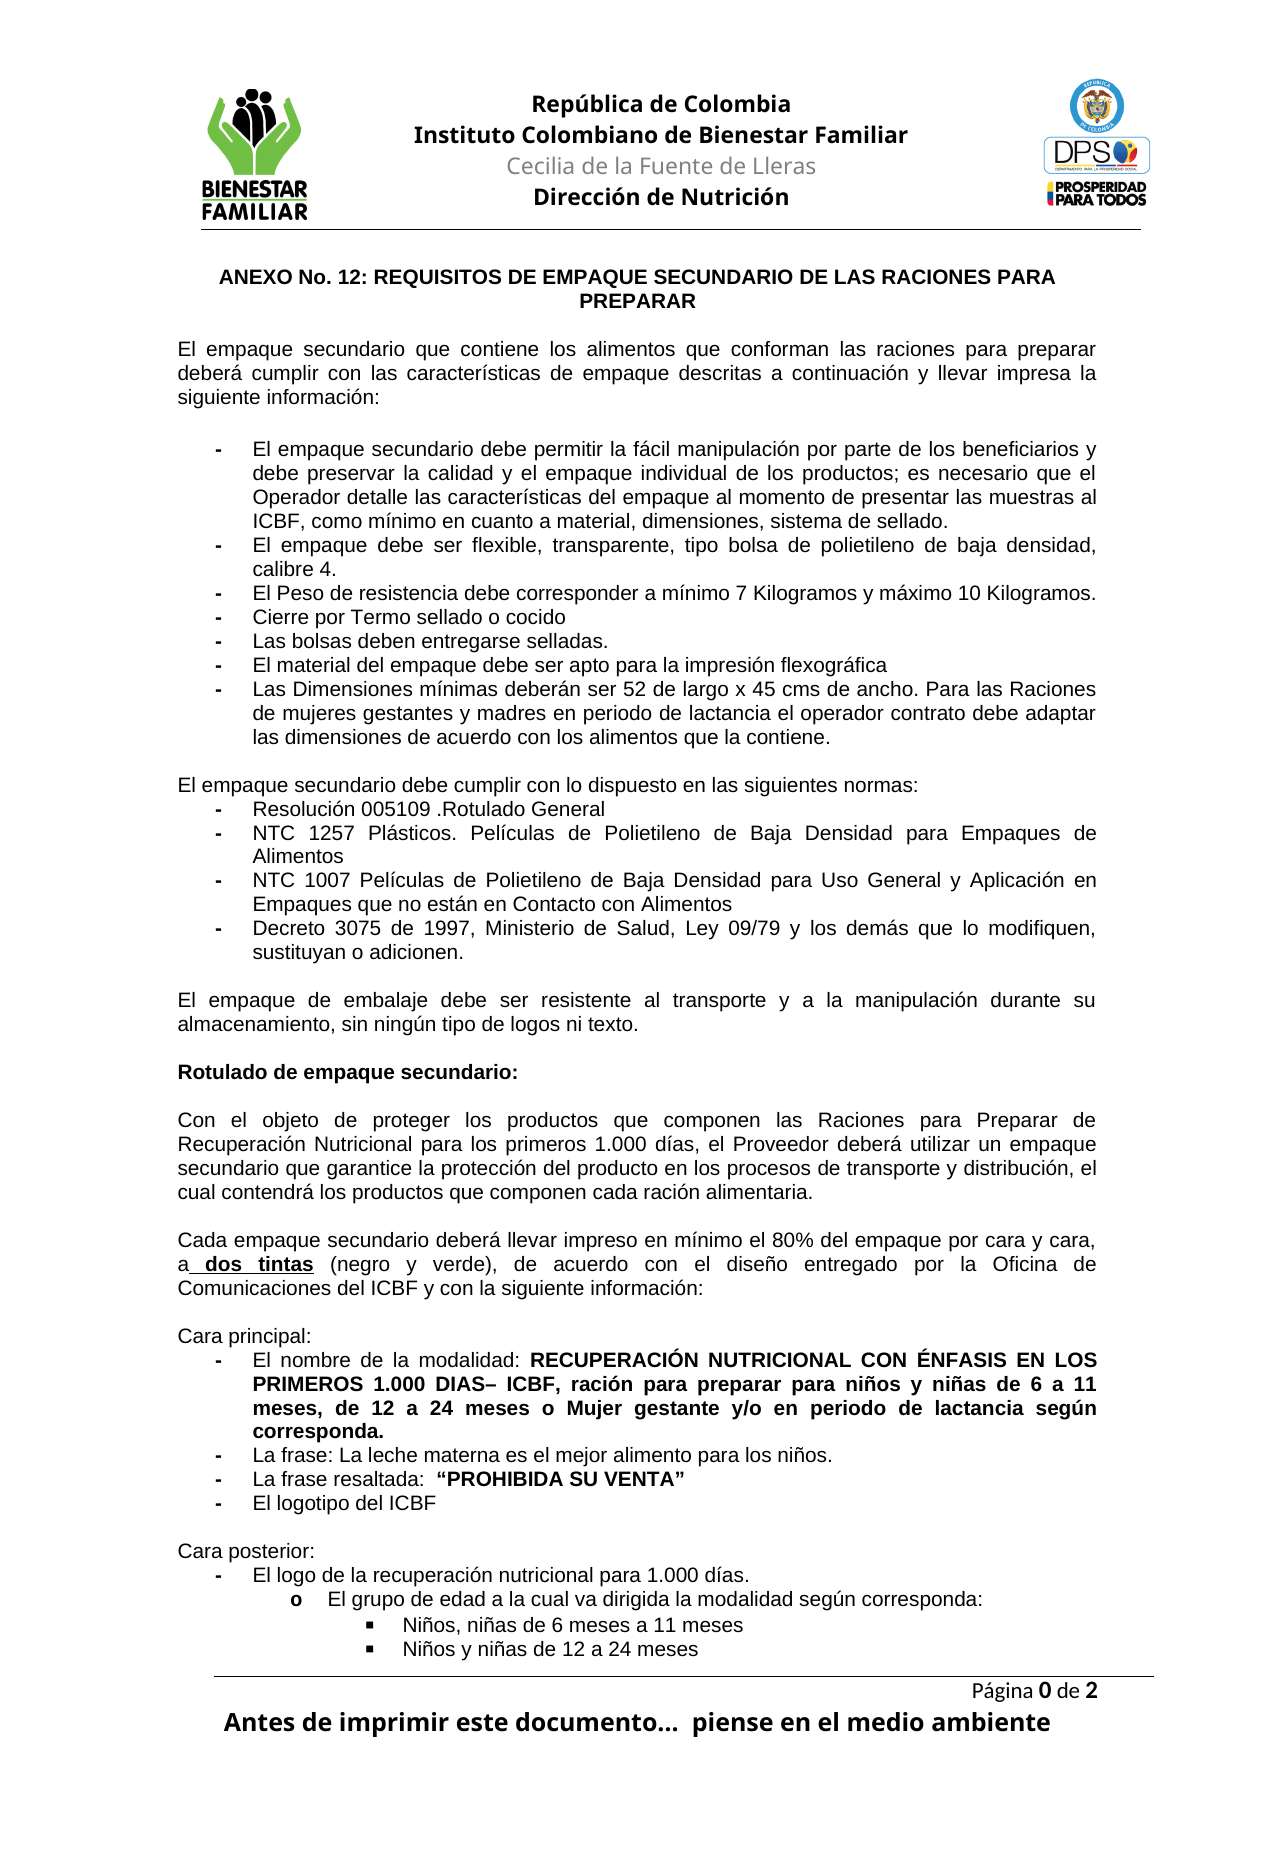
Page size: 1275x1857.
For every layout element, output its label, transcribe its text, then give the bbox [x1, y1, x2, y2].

list El logotipo del ICBF [215, 1491, 1098, 1515]
list Niños y niñas de 12 a 24 meses [365, 1637, 1098, 1661]
list El empaque secundario debe permitir la fácil manipulación por parte de los beneficiarios y debe preservar la calidad y el empaque individual de los productos; es necesario que el Operador detalle las características del empaque al momento de presentar las muestras al ICBF, como mínimo en cuanto a material, dimensiones, sistema de sellado. [215, 437, 1098, 533]
list Resolución 005109 .Rotulado General [215, 796, 1098, 820]
text El empaque secundario que contiene los alimentos que conforman las raciones para preparar deberá cumplir con las características de empaque descritas a continuación y llevar impresa la siguiente información: [177, 337, 1098, 409]
list La frase: La leche materna es el mejor alimento para los niños. [215, 1443, 1098, 1467]
text Cara principal: [177, 1323, 1098, 1347]
list El Peso de resistencia debe corresponder a mínimo 7 Kilogramos y máximo 10 Kilogramos. [215, 581, 1098, 605]
list Decreto 3075 de 1997, Ministerio de Salud, Ley 09/79 y los demás que lo modifiquen, sustituyan o adicionen. [215, 916, 1098, 964]
list El grupo de edad a la cual va dirigida la modalidad según corresponda: [290, 1587, 1098, 1613]
list NTC 1007 Películas de Polietileno de Baja Densidad para Uso General y Aplicación en Empaques que no están en Contacto con Alimentos [215, 868, 1098, 916]
text Rotulado de empaque secundario: [177, 1060, 1098, 1084]
list El empaque debe ser flexible, transparente, tipo bolsa de polietileno de baja densidad, calibre 4. [215, 533, 1098, 581]
list El material del empaque debe ser apto para la impresión flexográfica [215, 653, 1098, 677]
list El logo de la recuperación nutricional para 1.000 días. [215, 1563, 1098, 1587]
text ANEXO No. 12: REQUISITOS DE EMPAQUE SECUNDARIO DE LAS RACIONES PARA PREPARAR [177, 265, 1098, 313]
list El nombre de la modalidad: RECUPERACIÓN NUTRICIONAL CON ÉNFASIS EN LOS PRIMEROS 1.000 DIAS– ICBF, ración para preparar para niños y niñas de 6 a 11 meses, de 12 a 24 meses o Mujer gestante y/o en periodo de lactancia según corresponda. [215, 1347, 1098, 1443]
list Las bolsas deben entregarse selladas. [215, 629, 1098, 653]
list NTC 1257 Plásticos. Películas de Polietileno de Baja Densidad para Empaques de Alimentos [215, 820, 1098, 868]
list Las Dimensiones mínimas deberán ser 52 de largo x 45 cms de ancho. Para las Raciones de mujeres gestantes y madres en periodo de lactancia el operador contrato debe adaptar las dimensiones de acuerdo con los alimentos que la contiene. [215, 677, 1098, 748]
text El empaque secundario debe cumplir con lo dispuesto en las siguientes normas: [177, 772, 1098, 796]
list La frase resaltada: “PROHIBIDA SU VENTA” [215, 1467, 1098, 1491]
list Niños, niñas de 6 meses a 11 meses [365, 1613, 1098, 1637]
text Cara posterior: [177, 1539, 1098, 1563]
picture [202, 89, 307, 220]
text Cada empaque secundario deberá llevar impreso en mínimo el 80% del empaque por cara y cara, a dos tintas (negro y verde), de acuerdo con el diseño entregado por la Oficina de Comunicaciones del ICBF y con la siguiente información: [177, 1228, 1098, 1299]
text El empaque de embalaje debe ser resistente al transporte y a la manipulación durante su almacenamiento, sin ningún tipo de logos ni texto. [177, 988, 1098, 1036]
list Cierre por Termo sellado o cocido [215, 605, 1098, 629]
picture [1043, 77, 1151, 207]
text Con el objeto de proteger los productos que componen las Raciones para Preparar de Recuperación Nutricional para los primeros 1.000 días, el Proveedor deberá utilizar un empaque secundario que garantice la protección del producto en los procesos de transporte y distribución, el cual contendrá los productos que componen cada ración alimentaria. [177, 1108, 1098, 1204]
